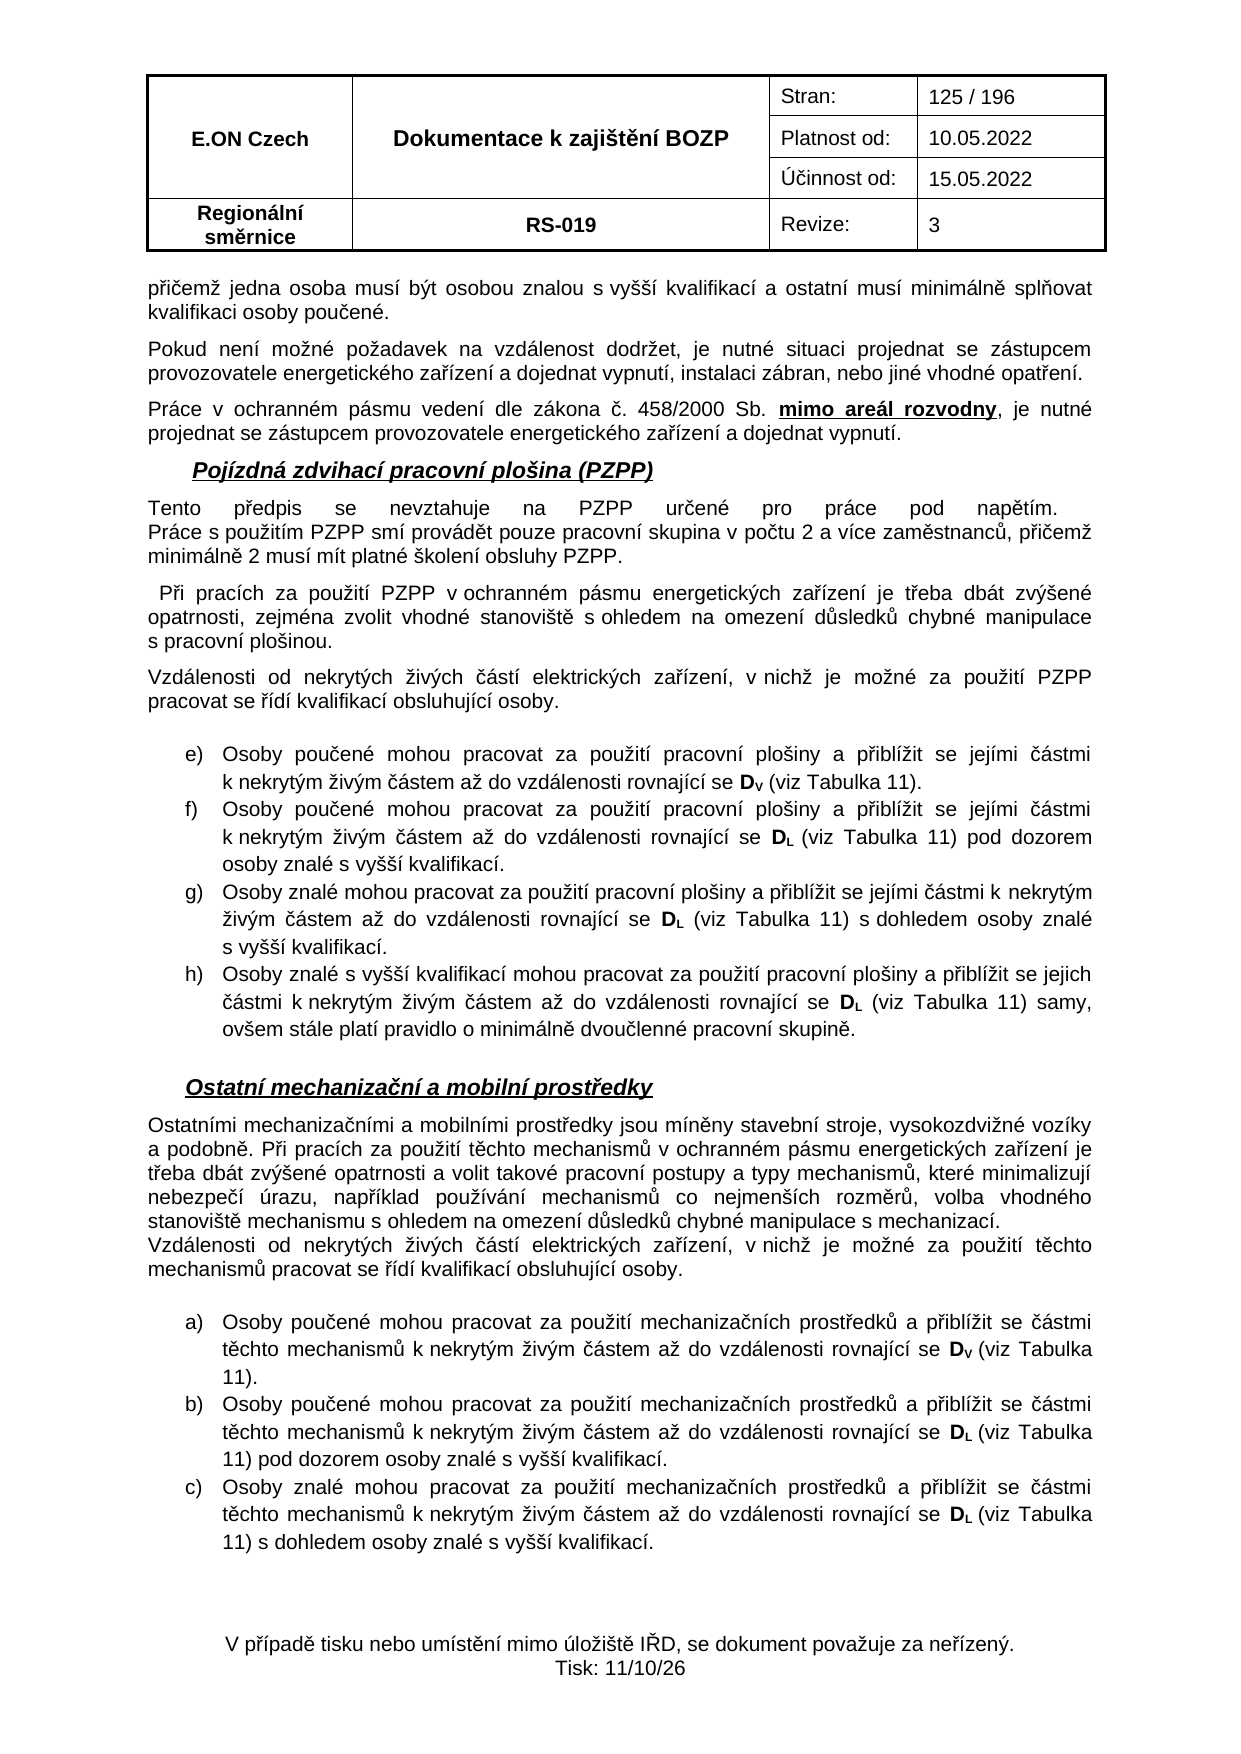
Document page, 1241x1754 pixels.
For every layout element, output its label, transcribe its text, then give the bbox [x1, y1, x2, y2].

text Pokud není možné požadavek na vzdálenost dodržet, je nutné situaci projednat se zástupcem provozovatele energetického zařízení a dojednat vypnutí, instalaci zábran, nebo jiné vhodné opatření. [148, 337, 1092, 384]
list Osoby poučené mohou pracovat za použití pracovní plošiny a přiblížit se jejími částmi k nekrytým živým částem až do vzdálenosti rovnající se DL (viz Tabulka 11) pod dozorem osoby znalé s vyšší kvalifikací. [185, 797, 1092, 876]
text Ostatními mechanizačními a mobilními prostředky jsou míněny stavební stroje, vysokozdvižné vozíky a podobně. Při pracích za použití těchto mechanismů v ochranném pásmu energetických zařízení je třeba dbát zvýšené opatrnosti a volit takové pracovní postupy a typy mechanismů, které minimalizují nebezpečí úrazu, například používání mechanismů co nejmenších rozměrů, volba vhodného stanoviště mechanismu s ohledem na omezení důsledků chybné manipulace s mechanizací. [148, 1113, 1092, 1232]
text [148, 276, 1092, 324]
text Práce v ochranném pásmu vedení dle zákona č. 458/2000 Sb. mimo areál rozvodny, je nutné projednat se zástupcem provozovatele energetického zařízení a dojednat vypnutí. [148, 397, 1092, 445]
list Osoby poučené mohou pracovat za použití mechanizačních prostředků a přiblížit se částmi těchto mechanismů k nekrytým živým částem až do vzdálenosti rovnající se DV (viz Tabulka 11). [185, 1309, 1092, 1388]
text Při pracích za použití PZPP v ochranném pásmu energetických zařízení je třeba dbát zvýšené opatrnosti, zejména zvolit vhodné stanoviště s ohledem na omezení důsledků chybné manipulace s pracovní plošinou. [148, 581, 1092, 652]
list Osoby poučené mohou pracovat za použití mechanizačních prostředků a přiblížit se částmi těchto mechanismů k nekrytým živým částem až do vzdálenosti rovnající se DL (viz Tabulka 11) pod dozorem osoby znalé s vyšší kvalifikací. [185, 1392, 1092, 1471]
list Osoby znalé s vyšší kvalifikací mohou pracovat za použití pracovní plošiny a přiblížit se jejich částmi k nekrytým živým částem až do vzdálenosti rovnající se DL (viz Tabulka 11) samy, ovšem stále platí pravidlo o minimálně dvoučlenné pracovní skupině. [185, 962, 1092, 1041]
text Vzdálenosti od nekrytých živých částí elektrických zařízení, v nichž je možné za použití PZPP pracovat se řídí kvalifikací obsluhující osoby. [148, 665, 1092, 713]
text Tento předpis se nevztahuje na PZPP určené pro práce pod napětím. Práce s použitím PZPP smí provádět pouze pracovní skupina v počtu 2 a více zaměstnanců, přičemž minimálně 2 musí mít platné školení obsluhy PZPP. [148, 496, 1092, 568]
list Osoby poučené mohou pracovat za použití pracovní plošiny a přiblížit se jejími částmi k nekrytým živým částem až do vzdálenosti rovnající se DV (viz Tabulka 11). [185, 742, 1092, 793]
list Osoby znalé mohou pracovat za použití mechanizačních prostředků a přiblížit se částmi těchto mechanismů k nekrytým živým částem až do vzdálenosti rovnající se DL (viz Tabulka 11) s dohledem osoby znalé s vyšší kvalifikací. [185, 1474, 1092, 1553]
text Pojízdná zdvihací pracovní plošina (PZPP) [148, 457, 1092, 484]
list Osoby znalé mohou pracovat za použití pracovní plošiny a přiblížit se jejími částmi k nekrytým živým částem až do vzdálenosti rovnající se DL (viz Tabulka 11) s dohledem osoby znalé s vyšší kvalifikací. [185, 879, 1092, 958]
text Vzdálenosti od nekrytých živých částí elektrických zařízení, v nichž je možné za použití těchto mechanismů pracovat se řídí kvalifikací obsluhující osoby. [148, 1232, 1092, 1280]
text Ostatní mechanizační a mobilní prostředky [148, 1074, 1092, 1100]
